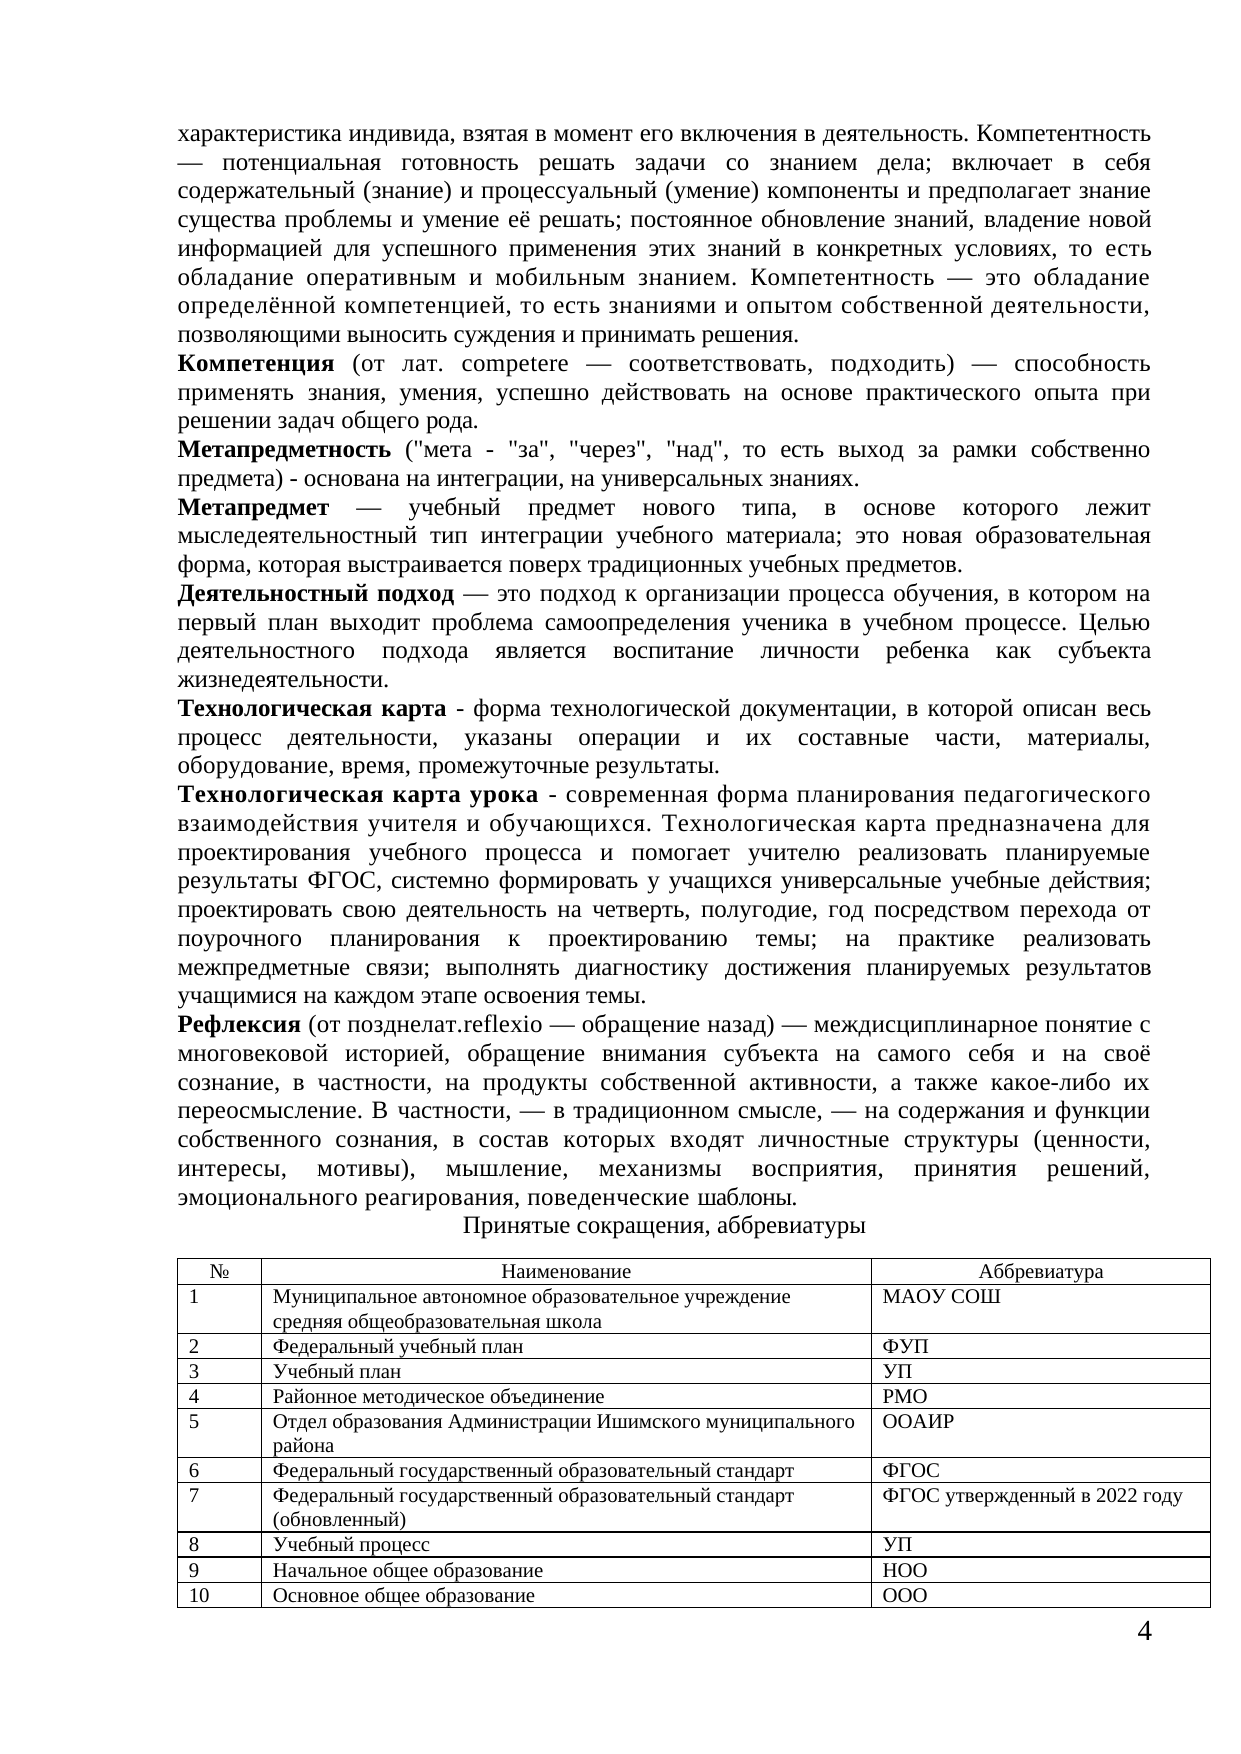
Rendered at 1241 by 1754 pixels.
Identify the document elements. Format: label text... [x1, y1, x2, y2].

table_cell 7 [178, 1483, 261, 1531]
table_cell 3 [178, 1359, 261, 1383]
text Технологическая карта урока - современная форма планирования педагогического взаимодействия учителя и обучающихся. Технологическая карта предназначена для проектирования учебного процесса и помогает учителю реализовать планируемые результаты ФГОС, системно формировать у учащихся универсальные учебные действия; проектировать свою деятельность на четверть, полугодие, год посредством перехода от поурочного планирования к проектированию темы; на практике реализовать межпредметные связи; выполнять диагностику достижения планируемых результатов учащимися на каждом этапе освоения темы. [177, 779, 1152, 1009]
table_cell ФГОС [872, 1458, 1210, 1482]
table_cell 4 [178, 1384, 261, 1408]
text Метапредметность ("мета - "за", "через", "над", то есть выход за рамки собственно предмета) - основана на интеграции, на универсальных знаниях. [177, 434, 1152, 492]
text Принятые сокращения, аббревиатуры [177, 1211, 1152, 1239]
table_cell 6 [178, 1458, 261, 1482]
text Технологическая карта - форма технологической документации, в которой описан весь процесс деятельности, указаны операции и их составные части, материалы, оборудование, время, промежуточные результаты. [177, 693, 1152, 779]
table_cell УП [872, 1359, 1210, 1383]
table_cell Учебный процесс [262, 1533, 871, 1556]
table_cell ООО [872, 1583, 1210, 1607]
table_cell НОО [872, 1558, 1210, 1582]
table_cell 8 [178, 1533, 261, 1556]
table_header № [178, 1259, 261, 1283]
table_cell 9 [178, 1558, 261, 1582]
table_cell 5 [178, 1409, 261, 1457]
table_cell Муниципальное автономное образовательное учреждение средняя общеобразовательная школа [262, 1285, 871, 1333]
table_cell ФГОС утвержденный в 2022 году [872, 1483, 1210, 1531]
text Рефлексия (от позднелат.reflexio — обращение назад) — междисциплинарное понятие с многовековой историей, обращение внимания субъекта на самого себя и на своё сознание, в частности, на продукты собственной активности, а также какое-либо их переосмысление. В частности, — в традиционном смысле, — на содержания и функции собственного сознания, в состав которых входят личностные структуры (ценности, интересы, мотивы), мышление, механизмы восприятия, принятия решений, эмоционального реагирования, поведенческие шаблоны. [177, 1009, 1152, 1211]
table_cell Учебный план [262, 1359, 871, 1383]
table_cell Федеральный государственный образовательный стандарт (обновленный) [262, 1483, 871, 1531]
table_cell Начальное общее образование [262, 1558, 871, 1582]
text Деятельностный подход — это подход к организации процесса обучения, в котором на первый план выходит проблема самоопределения ученика в учебном процессе. Целью деятельностного подхода является воспитание личности ребенка как субъекта жизнедеятельности. [177, 578, 1152, 693]
table_cell ФУП [872, 1334, 1210, 1358]
table_cell МАОУ СОШ [872, 1285, 1210, 1333]
table_cell Основное общее образование [262, 1583, 871, 1607]
table_cell 10 [178, 1583, 261, 1607]
table_header Аббревиатура [872, 1259, 1210, 1283]
table_cell 2 [178, 1334, 261, 1358]
table_cell ООАИР [872, 1409, 1210, 1457]
table_cell Районное методическое объединение [262, 1384, 871, 1408]
text Компетенция (от лат. competere — соответствовать, подходить) — способность применять знания, умения, успешно действовать на основе практического опыта при решении задач общего рода. [177, 348, 1152, 434]
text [177, 118, 1152, 348]
table_cell Отдел образования Администрации Ишимского муниципального района [262, 1409, 871, 1457]
table_cell Федеральный учебный план [262, 1334, 871, 1358]
table_cell УП [872, 1533, 1210, 1556]
text Метапредмет — учебный предмет нового типа, в основе которого лежит мыследеятельностный тип интеграции учебного материала; это новая образовательная форма, которая выстраивается поверх традиционных учебных предметов. [177, 492, 1152, 578]
table_header Наименование [262, 1259, 871, 1283]
table_cell РМО [872, 1384, 1210, 1408]
table_cell 1 [178, 1285, 261, 1333]
table_cell Федеральный государственный образовательный стандарт [262, 1458, 871, 1482]
